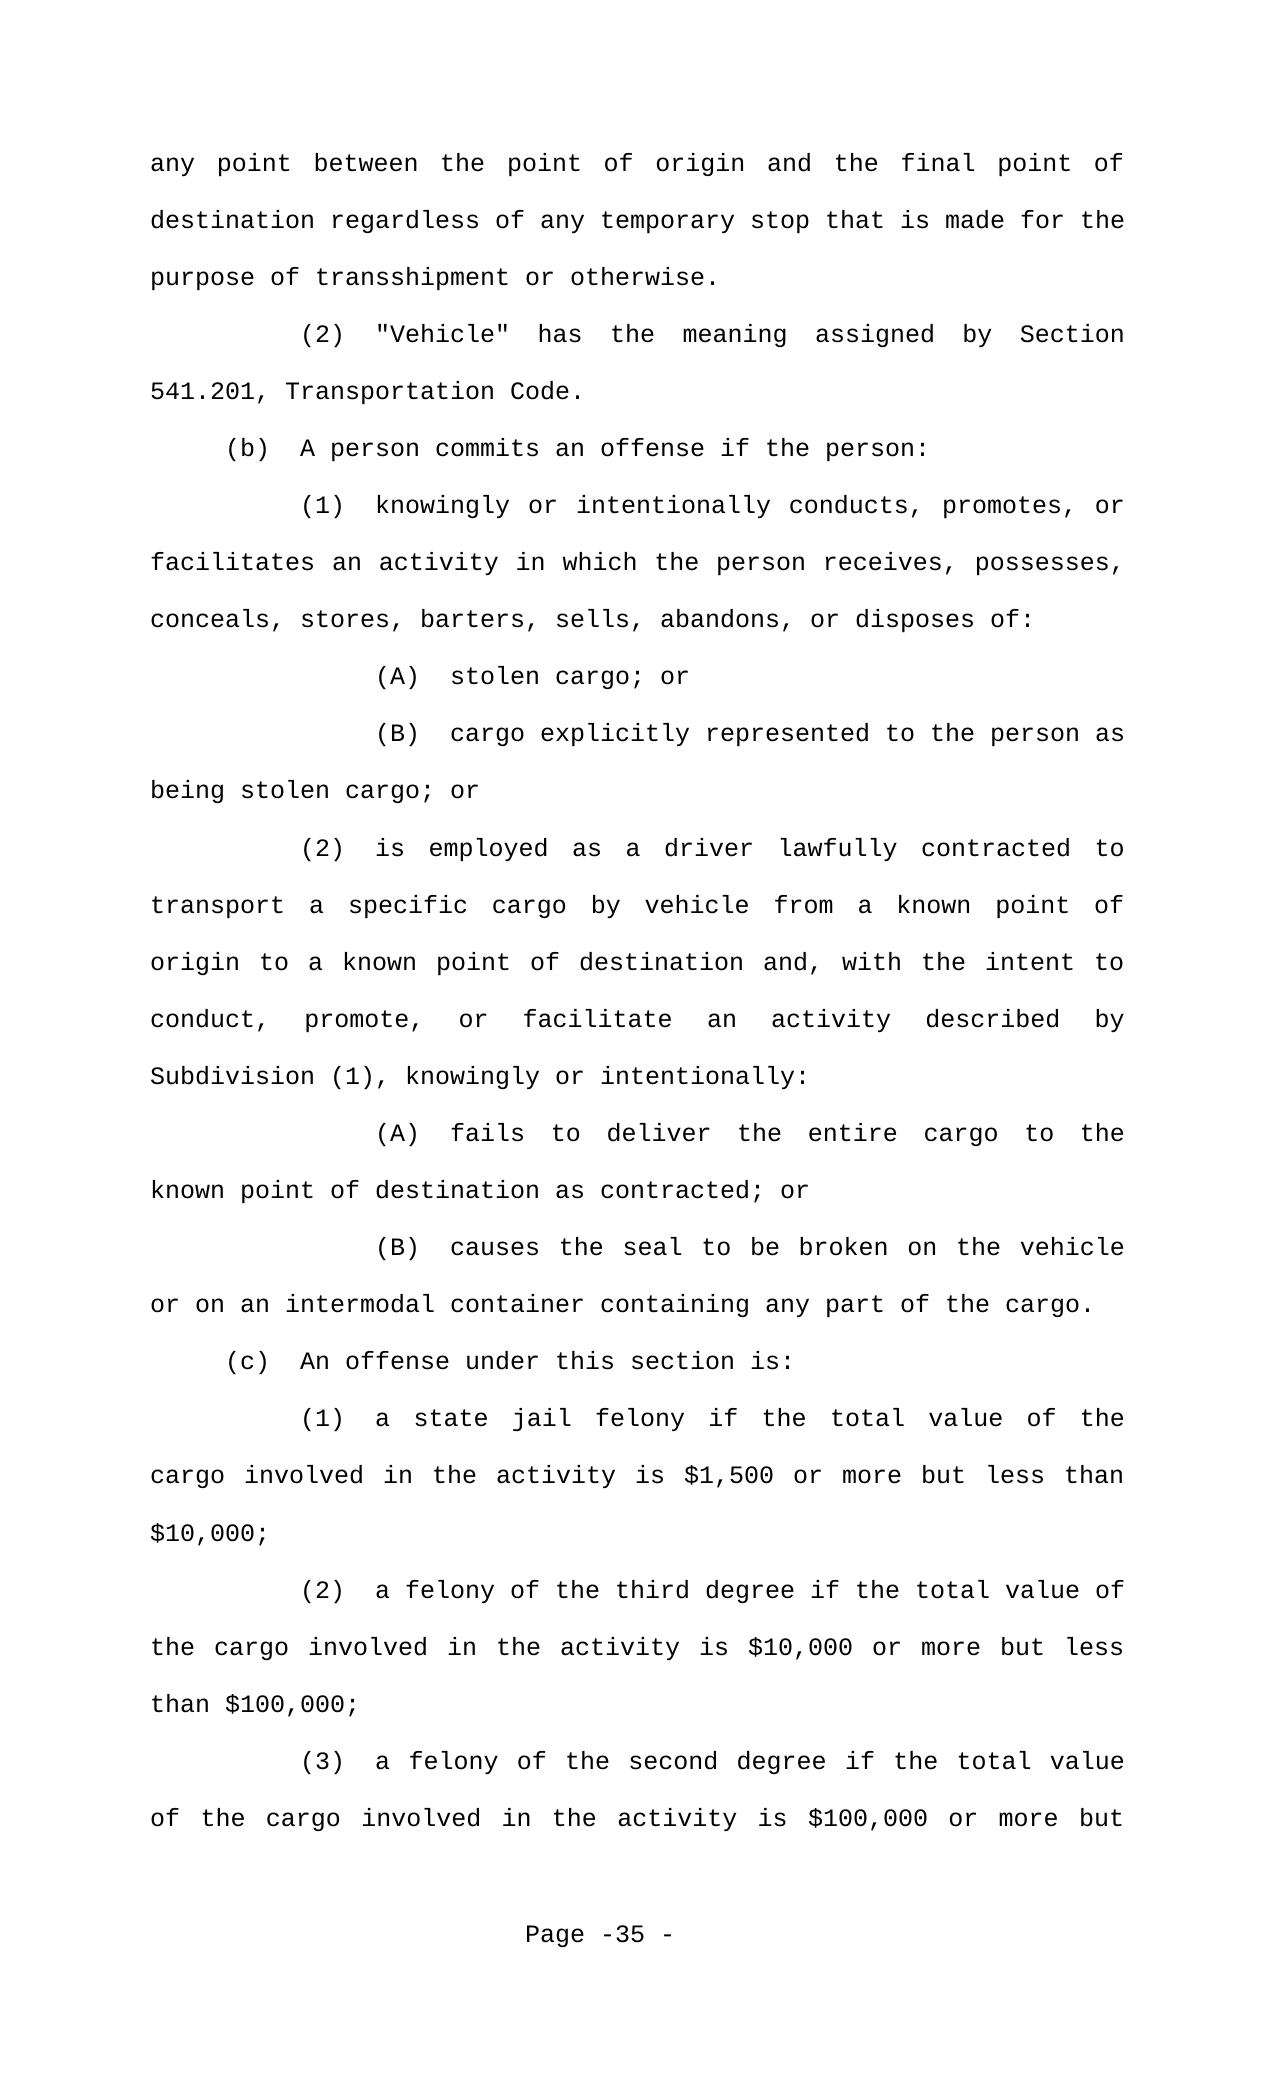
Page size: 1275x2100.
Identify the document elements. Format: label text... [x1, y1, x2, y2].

text (2) a felony of the third degree if the total value of the cargo involved in the activity is $10,000 or more but less than $100,000; [150, 1577, 1125, 1720]
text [150, 1748, 1125, 1834]
text (1) knowingly or intentionally conducts, promotes, or facilitates an activity in which the person receives, possesses, conceals, stores, barters, sells, abandons, or disposes of: [150, 492, 1125, 635]
text (2) is employed as a driver lawfully contracted to transport a specific cargo by vehicle from a known point of origin to a known point of destination and, with the intent to conduct, promote, or facilitate an activity described by Subdivision (1), knowingly or intentionally: [150, 835, 1125, 1092]
text (B) cargo explicitly represented to the person as being stolen cargo; or [150, 721, 1125, 806]
text (c) An offense under this section is: [150, 1349, 1125, 1377]
text (A) fails to deliver the entire cargo to the known point of destination as contracted; or [150, 1120, 1125, 1206]
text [150, 150, 1125, 293]
text (B) causes the seal to be broken on the vehicle or on an intermodal container containing any part of the cargo. [150, 1234, 1125, 1320]
text (A) stolen cargo; or [150, 664, 1125, 692]
text (1) a state jail felony if the total value of the cargo involved in the activity is $1,500 or more but less than $10,000; [150, 1406, 1125, 1548]
text (b) A person commits an offense if the person: [150, 435, 1125, 464]
text (2) "Vehicle" has the meaning assigned by Section 541.201, Transportation Code. [150, 321, 1125, 407]
